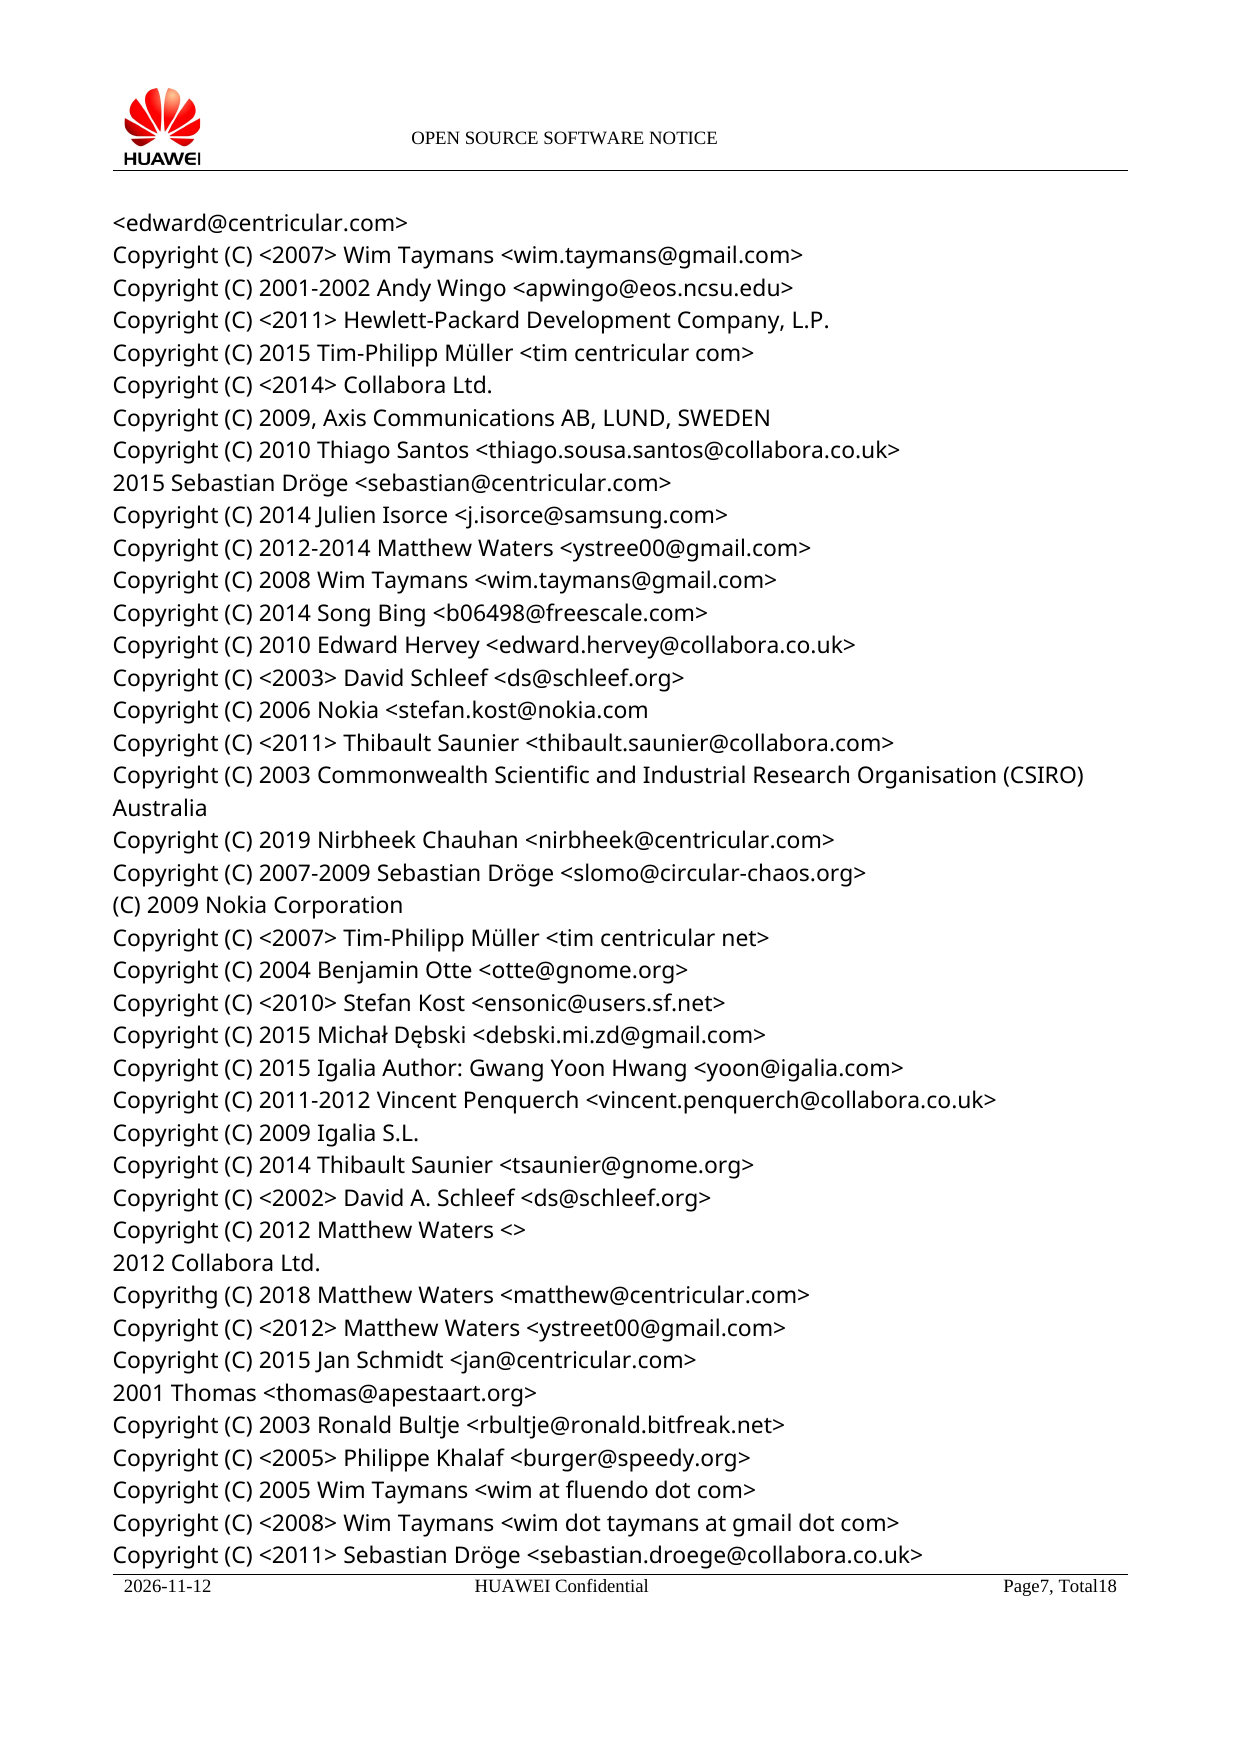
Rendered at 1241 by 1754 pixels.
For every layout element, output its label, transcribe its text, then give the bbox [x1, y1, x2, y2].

picture [124, 88, 201, 165]
